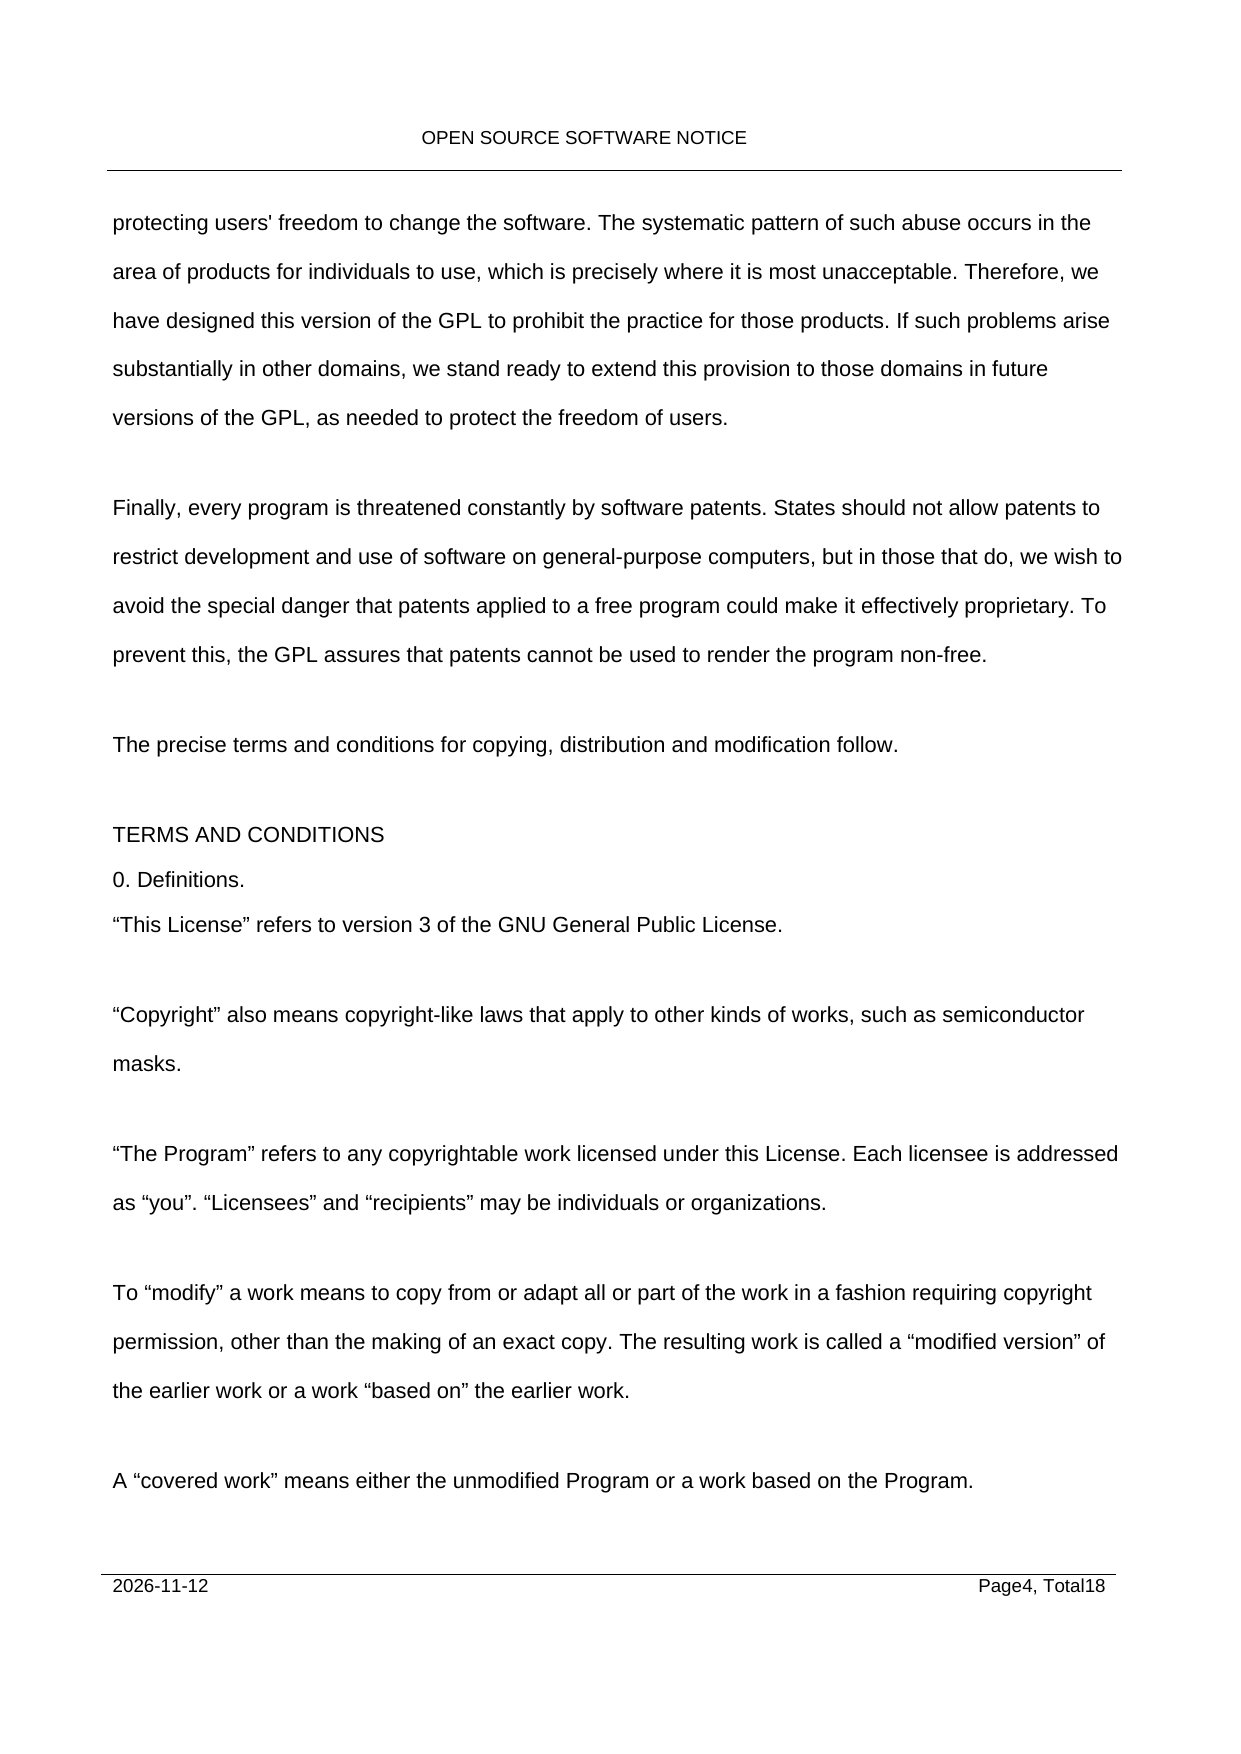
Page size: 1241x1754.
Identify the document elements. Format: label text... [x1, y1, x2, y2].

text “Copyright” also means copyright-like laws that apply to other kinds of works, such as semiconductor masks. [112, 999, 1128, 1080]
text 0. Definitions. [112, 863, 1128, 896]
text TERMS AND CONDITIONS [112, 818, 1128, 851]
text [112, 206, 1128, 434]
text To “modify” a work means to copy from or adapt all or part of the work in a fashion requiring copyright permission, other than the making of an exact copy. The resulting work is called a “modified version” of the earlier work or a work “based on” the earlier work. [112, 1277, 1128, 1407]
text A “covered work” means either the unmodified Program or a work based on the Program. [112, 1464, 1128, 1497]
text The precise terms and conditions for copying, distribution and modification follow. [112, 728, 1128, 761]
text Finally, every program is threatened constantly by software patents. States should not allow patents to restrict development and use of software on general-purpose computers, but in those that do, we wish to avoid the special danger that patents applied to a free program could make it effectively proprietary. To prevent this, the GPL assures that patents cannot be used to render the program non-free. [112, 492, 1128, 670]
text “This License” refers to version 3 of the GNU General Public License. [112, 908, 1128, 941]
text “The Program” refers to any copyrightable work licensed under this License. Each licensee is addressed as “you”. “Licensees” and “recipients” may be individuals or organizations. [112, 1138, 1128, 1219]
